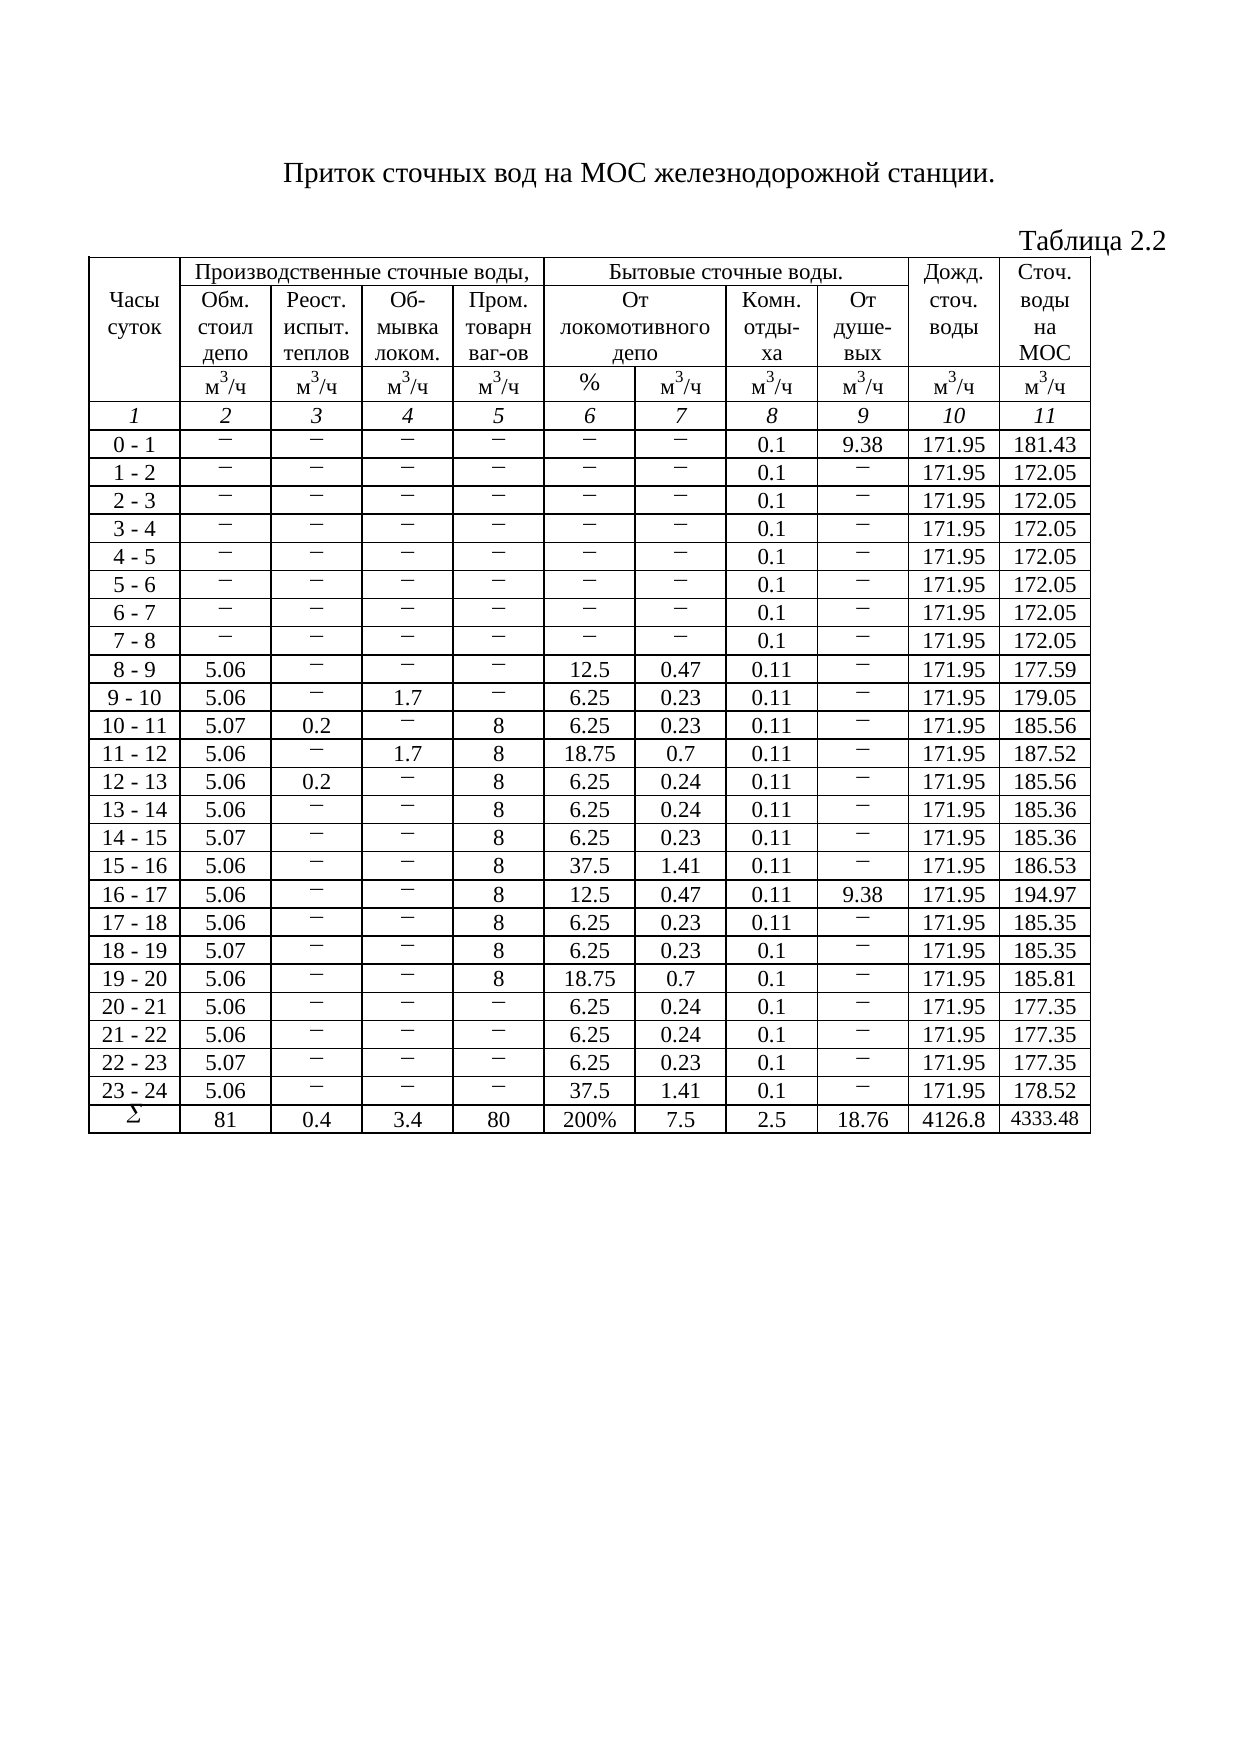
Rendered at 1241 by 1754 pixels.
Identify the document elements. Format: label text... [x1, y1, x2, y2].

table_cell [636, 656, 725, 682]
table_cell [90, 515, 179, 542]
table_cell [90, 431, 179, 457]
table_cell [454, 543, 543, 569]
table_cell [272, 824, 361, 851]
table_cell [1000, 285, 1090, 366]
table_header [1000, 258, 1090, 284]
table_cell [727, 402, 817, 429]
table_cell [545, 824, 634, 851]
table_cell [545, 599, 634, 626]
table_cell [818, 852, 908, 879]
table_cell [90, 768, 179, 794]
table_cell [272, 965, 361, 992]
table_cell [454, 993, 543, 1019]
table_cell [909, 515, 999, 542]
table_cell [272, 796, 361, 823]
text Приток сточных вод на МОС железнодорожной станции. [112, 156, 1166, 189]
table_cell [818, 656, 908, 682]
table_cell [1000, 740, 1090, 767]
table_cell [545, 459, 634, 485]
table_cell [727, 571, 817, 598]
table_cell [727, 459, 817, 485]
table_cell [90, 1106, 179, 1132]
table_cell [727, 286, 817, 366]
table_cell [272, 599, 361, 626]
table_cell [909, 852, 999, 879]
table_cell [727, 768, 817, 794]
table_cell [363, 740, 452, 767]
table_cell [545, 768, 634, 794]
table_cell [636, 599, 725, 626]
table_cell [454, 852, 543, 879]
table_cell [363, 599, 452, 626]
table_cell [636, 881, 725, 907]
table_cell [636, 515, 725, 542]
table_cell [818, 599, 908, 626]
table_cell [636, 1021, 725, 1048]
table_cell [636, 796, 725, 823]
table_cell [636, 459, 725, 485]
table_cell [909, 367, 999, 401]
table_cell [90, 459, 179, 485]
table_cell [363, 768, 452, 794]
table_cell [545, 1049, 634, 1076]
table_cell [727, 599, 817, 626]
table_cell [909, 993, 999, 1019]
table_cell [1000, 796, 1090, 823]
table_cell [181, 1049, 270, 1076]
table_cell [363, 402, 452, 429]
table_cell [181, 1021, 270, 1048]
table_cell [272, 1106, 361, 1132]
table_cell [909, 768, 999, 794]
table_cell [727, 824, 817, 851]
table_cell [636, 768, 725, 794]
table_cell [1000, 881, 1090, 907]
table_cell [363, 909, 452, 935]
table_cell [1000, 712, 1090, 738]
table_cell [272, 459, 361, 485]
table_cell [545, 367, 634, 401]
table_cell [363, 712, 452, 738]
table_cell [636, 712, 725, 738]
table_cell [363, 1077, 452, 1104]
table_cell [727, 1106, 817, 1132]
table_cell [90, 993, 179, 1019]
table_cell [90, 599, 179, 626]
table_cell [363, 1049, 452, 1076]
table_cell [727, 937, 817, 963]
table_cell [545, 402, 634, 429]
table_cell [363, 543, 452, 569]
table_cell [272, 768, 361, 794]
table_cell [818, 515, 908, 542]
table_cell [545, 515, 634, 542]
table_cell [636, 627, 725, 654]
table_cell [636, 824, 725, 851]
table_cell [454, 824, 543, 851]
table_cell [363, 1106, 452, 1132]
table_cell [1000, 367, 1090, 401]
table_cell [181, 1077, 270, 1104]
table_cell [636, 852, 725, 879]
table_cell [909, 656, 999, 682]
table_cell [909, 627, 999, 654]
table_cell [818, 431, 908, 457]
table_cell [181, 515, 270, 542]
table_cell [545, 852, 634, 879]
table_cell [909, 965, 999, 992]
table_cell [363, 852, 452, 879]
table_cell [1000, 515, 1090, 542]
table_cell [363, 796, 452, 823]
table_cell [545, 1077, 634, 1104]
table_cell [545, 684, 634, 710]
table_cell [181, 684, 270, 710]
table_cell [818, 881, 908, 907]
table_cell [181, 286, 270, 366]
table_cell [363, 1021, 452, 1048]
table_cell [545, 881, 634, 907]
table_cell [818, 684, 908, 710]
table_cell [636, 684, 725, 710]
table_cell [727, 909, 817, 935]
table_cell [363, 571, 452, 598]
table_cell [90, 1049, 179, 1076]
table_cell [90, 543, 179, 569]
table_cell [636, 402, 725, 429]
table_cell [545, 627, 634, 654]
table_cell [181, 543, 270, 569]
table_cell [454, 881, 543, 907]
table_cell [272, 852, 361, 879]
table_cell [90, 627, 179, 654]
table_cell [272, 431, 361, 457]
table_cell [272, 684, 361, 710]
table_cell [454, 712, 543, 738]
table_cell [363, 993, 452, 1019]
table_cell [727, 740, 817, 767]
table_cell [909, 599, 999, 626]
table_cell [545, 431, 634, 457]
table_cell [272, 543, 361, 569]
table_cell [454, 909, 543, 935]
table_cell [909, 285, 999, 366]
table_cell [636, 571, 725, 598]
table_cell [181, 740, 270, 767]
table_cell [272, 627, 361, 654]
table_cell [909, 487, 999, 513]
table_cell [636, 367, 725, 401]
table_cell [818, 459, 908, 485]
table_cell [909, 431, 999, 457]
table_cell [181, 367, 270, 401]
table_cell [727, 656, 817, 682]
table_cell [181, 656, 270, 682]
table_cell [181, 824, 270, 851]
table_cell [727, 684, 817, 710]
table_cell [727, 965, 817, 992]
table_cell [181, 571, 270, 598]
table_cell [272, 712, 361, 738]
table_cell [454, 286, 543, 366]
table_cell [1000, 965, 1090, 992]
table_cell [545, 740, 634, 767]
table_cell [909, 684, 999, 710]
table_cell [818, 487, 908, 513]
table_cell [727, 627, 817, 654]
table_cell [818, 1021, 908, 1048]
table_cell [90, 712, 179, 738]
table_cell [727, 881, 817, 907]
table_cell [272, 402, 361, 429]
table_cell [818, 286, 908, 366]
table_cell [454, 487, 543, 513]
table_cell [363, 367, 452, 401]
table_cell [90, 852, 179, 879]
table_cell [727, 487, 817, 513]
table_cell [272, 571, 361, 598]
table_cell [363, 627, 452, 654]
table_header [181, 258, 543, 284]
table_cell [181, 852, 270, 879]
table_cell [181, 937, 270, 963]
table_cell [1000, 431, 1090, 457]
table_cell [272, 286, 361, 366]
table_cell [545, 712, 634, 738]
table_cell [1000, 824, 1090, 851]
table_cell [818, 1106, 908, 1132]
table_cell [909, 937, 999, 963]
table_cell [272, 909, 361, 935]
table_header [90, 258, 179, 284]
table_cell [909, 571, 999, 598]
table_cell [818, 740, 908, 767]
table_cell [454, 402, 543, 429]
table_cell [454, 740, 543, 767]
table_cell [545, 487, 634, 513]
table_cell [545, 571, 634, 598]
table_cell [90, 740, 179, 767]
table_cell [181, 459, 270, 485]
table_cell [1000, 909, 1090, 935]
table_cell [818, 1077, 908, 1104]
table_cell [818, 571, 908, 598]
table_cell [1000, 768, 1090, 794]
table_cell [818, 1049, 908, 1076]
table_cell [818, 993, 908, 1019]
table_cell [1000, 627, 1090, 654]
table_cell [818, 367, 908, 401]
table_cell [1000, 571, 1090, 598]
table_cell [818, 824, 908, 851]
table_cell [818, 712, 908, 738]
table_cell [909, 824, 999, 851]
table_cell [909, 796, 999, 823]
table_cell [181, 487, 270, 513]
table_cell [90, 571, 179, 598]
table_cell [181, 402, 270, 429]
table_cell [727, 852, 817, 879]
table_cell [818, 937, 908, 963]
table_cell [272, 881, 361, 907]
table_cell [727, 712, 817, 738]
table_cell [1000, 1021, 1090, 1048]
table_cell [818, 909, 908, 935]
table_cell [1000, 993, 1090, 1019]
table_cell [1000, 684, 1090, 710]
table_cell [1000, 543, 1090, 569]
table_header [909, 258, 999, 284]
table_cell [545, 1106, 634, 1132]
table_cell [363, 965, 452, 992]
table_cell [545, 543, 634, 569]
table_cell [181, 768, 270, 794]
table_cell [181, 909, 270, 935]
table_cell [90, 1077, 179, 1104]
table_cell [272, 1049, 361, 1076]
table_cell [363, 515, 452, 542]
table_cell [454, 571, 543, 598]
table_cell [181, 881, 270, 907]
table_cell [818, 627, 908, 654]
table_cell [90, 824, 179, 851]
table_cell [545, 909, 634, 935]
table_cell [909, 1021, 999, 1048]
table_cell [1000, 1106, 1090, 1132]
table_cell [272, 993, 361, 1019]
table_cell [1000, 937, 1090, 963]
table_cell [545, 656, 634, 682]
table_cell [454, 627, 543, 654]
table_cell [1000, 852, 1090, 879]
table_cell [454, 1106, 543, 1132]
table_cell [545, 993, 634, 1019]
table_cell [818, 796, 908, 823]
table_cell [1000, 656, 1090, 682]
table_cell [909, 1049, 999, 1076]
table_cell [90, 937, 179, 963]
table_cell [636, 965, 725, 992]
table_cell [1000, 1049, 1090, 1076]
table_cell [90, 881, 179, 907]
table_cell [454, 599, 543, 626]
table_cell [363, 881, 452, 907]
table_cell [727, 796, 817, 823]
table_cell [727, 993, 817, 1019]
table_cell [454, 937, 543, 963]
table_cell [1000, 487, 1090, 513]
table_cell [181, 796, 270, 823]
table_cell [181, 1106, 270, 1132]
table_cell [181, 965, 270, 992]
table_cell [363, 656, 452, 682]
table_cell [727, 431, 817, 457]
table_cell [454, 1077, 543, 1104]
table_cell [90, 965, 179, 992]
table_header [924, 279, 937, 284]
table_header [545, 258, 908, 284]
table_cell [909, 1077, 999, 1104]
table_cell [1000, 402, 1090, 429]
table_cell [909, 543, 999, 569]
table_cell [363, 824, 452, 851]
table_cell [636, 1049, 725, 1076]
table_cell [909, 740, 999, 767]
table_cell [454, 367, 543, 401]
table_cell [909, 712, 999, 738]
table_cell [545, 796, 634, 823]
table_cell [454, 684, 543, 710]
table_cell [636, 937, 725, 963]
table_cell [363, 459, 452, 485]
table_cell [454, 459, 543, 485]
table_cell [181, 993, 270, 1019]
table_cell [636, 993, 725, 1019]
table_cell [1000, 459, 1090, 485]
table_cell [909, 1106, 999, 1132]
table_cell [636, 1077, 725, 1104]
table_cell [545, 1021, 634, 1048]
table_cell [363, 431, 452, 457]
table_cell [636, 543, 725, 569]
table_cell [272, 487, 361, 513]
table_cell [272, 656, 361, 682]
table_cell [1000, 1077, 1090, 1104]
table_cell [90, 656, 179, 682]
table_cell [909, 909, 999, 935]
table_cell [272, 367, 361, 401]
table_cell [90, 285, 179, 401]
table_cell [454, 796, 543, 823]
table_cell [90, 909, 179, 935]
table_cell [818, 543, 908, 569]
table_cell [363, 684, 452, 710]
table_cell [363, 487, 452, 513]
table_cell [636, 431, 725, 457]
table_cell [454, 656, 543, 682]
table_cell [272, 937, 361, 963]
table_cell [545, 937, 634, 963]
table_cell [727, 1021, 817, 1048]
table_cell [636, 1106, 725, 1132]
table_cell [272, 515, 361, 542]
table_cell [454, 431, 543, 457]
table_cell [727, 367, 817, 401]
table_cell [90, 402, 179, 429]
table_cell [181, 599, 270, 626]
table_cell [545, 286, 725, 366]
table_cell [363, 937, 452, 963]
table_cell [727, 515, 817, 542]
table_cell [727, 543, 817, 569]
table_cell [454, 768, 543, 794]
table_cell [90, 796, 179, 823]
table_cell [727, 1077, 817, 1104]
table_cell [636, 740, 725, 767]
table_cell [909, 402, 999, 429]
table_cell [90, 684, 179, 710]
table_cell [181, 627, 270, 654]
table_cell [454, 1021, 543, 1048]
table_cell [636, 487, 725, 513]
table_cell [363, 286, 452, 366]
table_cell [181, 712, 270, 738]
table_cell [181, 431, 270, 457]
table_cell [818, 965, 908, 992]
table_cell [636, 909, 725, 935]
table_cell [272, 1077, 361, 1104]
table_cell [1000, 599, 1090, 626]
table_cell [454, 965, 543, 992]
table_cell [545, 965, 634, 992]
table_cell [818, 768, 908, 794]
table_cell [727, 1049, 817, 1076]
text Таблица 2.2 [112, 223, 1166, 256]
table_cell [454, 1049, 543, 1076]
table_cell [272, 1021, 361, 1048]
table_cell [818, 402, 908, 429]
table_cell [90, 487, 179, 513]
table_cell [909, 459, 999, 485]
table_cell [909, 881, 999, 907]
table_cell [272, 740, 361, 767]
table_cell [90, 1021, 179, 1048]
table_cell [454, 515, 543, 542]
